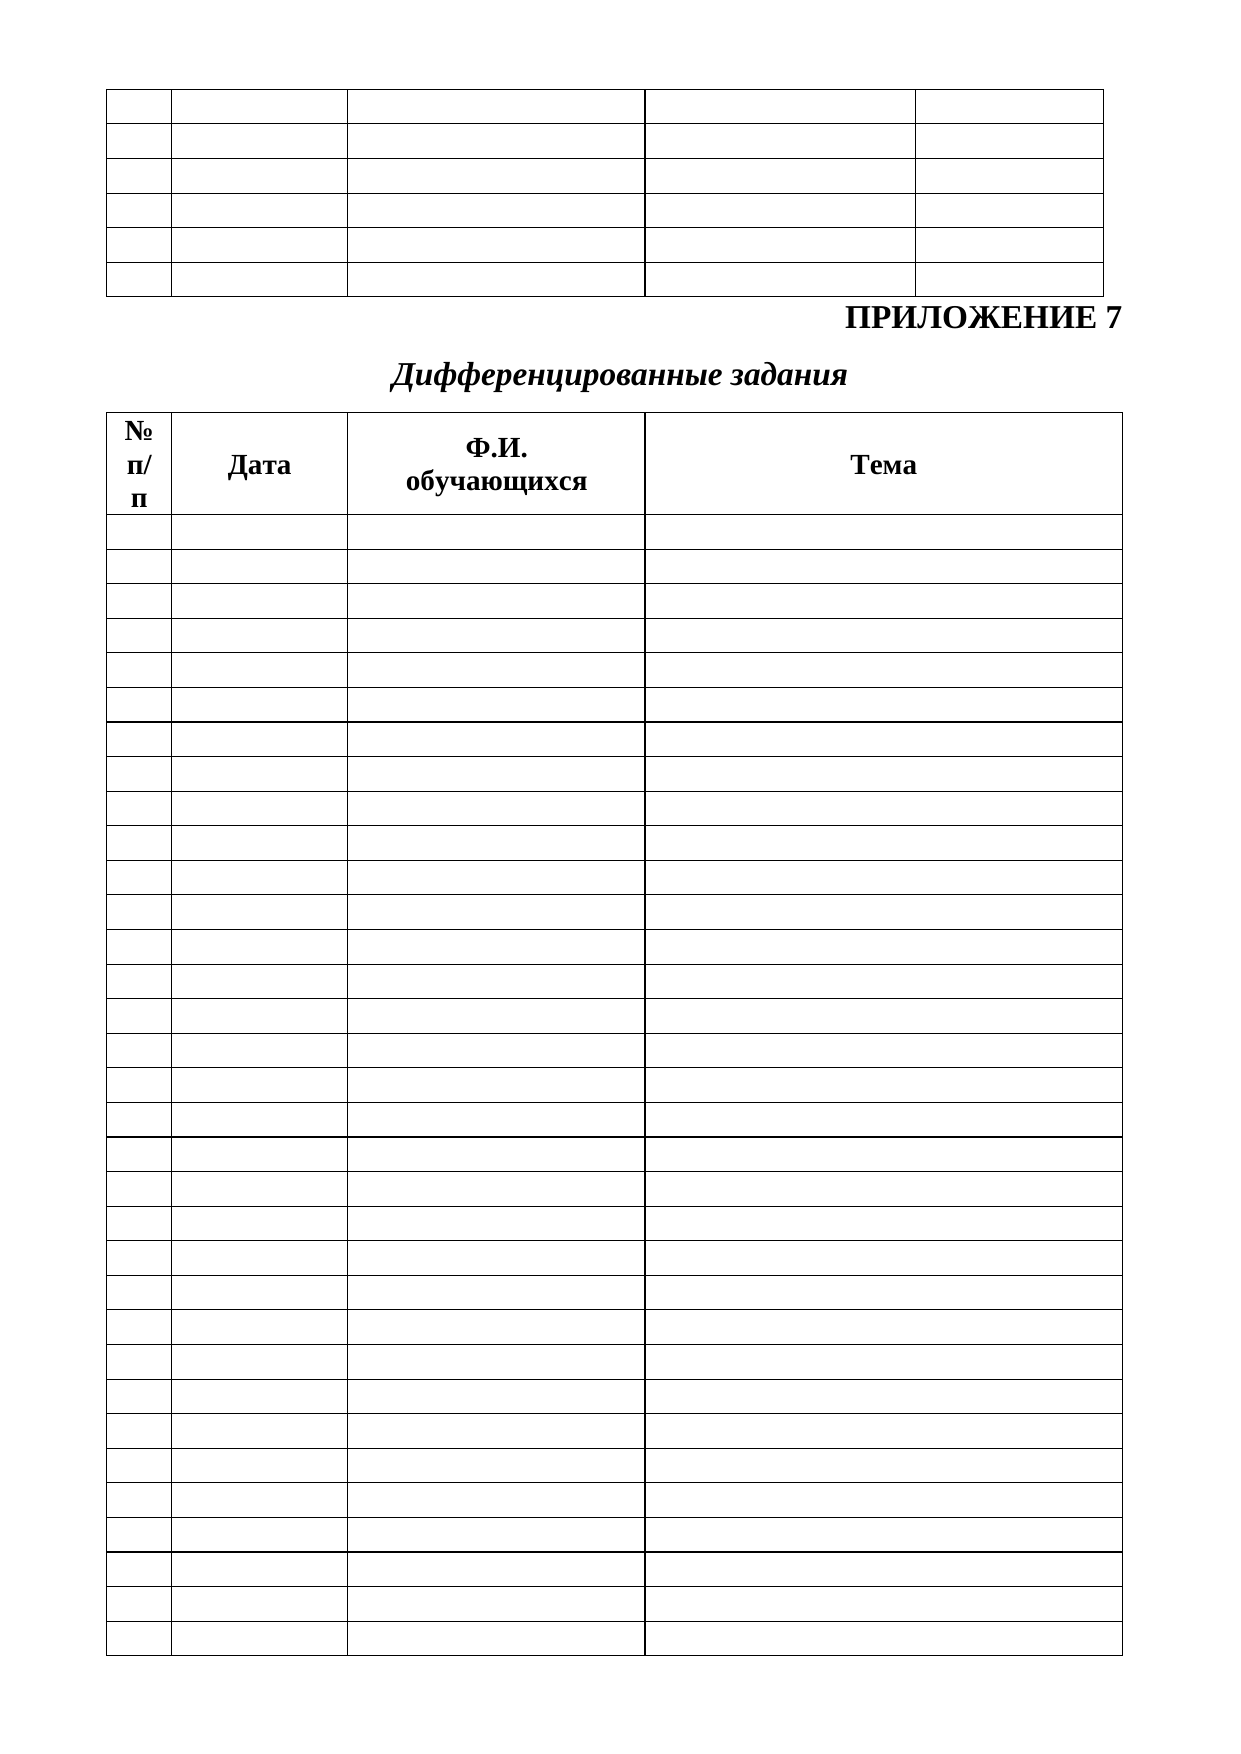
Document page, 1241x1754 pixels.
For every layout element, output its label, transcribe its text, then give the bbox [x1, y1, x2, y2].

table_cell [646, 965, 1122, 998]
table_cell [348, 90, 644, 123]
table_cell [107, 159, 171, 192]
table_cell [348, 1622, 644, 1655]
table_cell [646, 1380, 1122, 1413]
table_cell [646, 194, 915, 227]
table_cell [172, 792, 347, 825]
table_cell [348, 1172, 644, 1206]
table_cell [646, 1034, 1122, 1067]
table_cell [172, 1241, 347, 1275]
table_cell [172, 619, 347, 652]
table_cell [107, 1310, 171, 1344]
table_cell [646, 653, 1122, 687]
table_cell [172, 1587, 347, 1621]
table_cell [107, 792, 171, 825]
table_cell [348, 1276, 644, 1309]
table_cell [172, 1518, 347, 1551]
table_cell [172, 584, 347, 618]
table_cell [646, 1207, 1122, 1240]
table_cell [348, 1380, 644, 1413]
table_cell [107, 1172, 171, 1206]
table_cell [646, 1241, 1122, 1275]
table_cell [646, 228, 915, 262]
table_cell [646, 1138, 1122, 1171]
table_cell [348, 1553, 644, 1586]
table_cell [646, 1518, 1122, 1551]
table_cell [172, 159, 347, 192]
table_cell [646, 90, 915, 123]
table_cell [172, 895, 347, 929]
table_cell [646, 550, 1122, 583]
text Дифференцированные задания [118, 355, 1122, 393]
table_cell [348, 584, 644, 618]
table_cell [172, 1553, 347, 1586]
table_cell [348, 1345, 644, 1378]
table_cell [646, 1310, 1122, 1344]
table_header Дата [172, 413, 347, 514]
table_cell [646, 1622, 1122, 1655]
table_cell [107, 584, 171, 618]
table_cell [107, 1138, 171, 1171]
table_header № п/п [107, 413, 171, 514]
table_cell [646, 999, 1122, 1033]
table_cell [107, 1622, 171, 1655]
table_cell [172, 124, 347, 158]
table_cell [916, 194, 1103, 227]
table_cell [172, 723, 347, 756]
table_cell [646, 792, 1122, 825]
table_cell [107, 653, 171, 687]
table_cell [646, 1587, 1122, 1621]
table_cell [348, 965, 644, 998]
table_cell [107, 1241, 171, 1275]
table_cell [107, 1414, 171, 1448]
table_cell [348, 1518, 644, 1551]
table_cell [916, 263, 1103, 296]
table_cell [348, 124, 644, 158]
table_cell [348, 619, 644, 652]
table_cell [348, 1068, 644, 1102]
table_cell [107, 861, 171, 894]
table_cell [107, 550, 171, 583]
table_cell [172, 228, 347, 262]
table_cell [348, 826, 644, 860]
table_cell [172, 688, 347, 721]
table_cell [172, 1345, 347, 1378]
table_cell [348, 999, 644, 1033]
table_cell [172, 1276, 347, 1309]
table_cell [646, 861, 1122, 894]
table_cell [646, 1068, 1122, 1102]
table_cell [172, 965, 347, 998]
table_cell [348, 515, 644, 548]
table_cell [172, 757, 347, 791]
table_cell [348, 1207, 644, 1240]
table_cell [348, 1414, 644, 1448]
table_cell [646, 895, 1122, 929]
table_cell [107, 1449, 171, 1482]
table_cell [348, 861, 644, 894]
table_cell [172, 1103, 347, 1136]
table_cell [172, 930, 347, 963]
table_cell [107, 124, 171, 158]
table_cell [348, 1449, 644, 1482]
table_cell [646, 1345, 1122, 1378]
table_header Тема [646, 413, 1122, 514]
table_cell [107, 1034, 171, 1067]
table_cell [646, 263, 915, 296]
table_cell [107, 1345, 171, 1378]
table_cell [107, 1518, 171, 1551]
table_cell [172, 550, 347, 583]
table_cell [646, 124, 915, 158]
table_cell [172, 194, 347, 227]
table_cell [348, 1310, 644, 1344]
table_cell [348, 792, 644, 825]
table_cell [348, 550, 644, 583]
table_cell [646, 757, 1122, 791]
table_cell [172, 515, 347, 548]
table_cell [107, 1553, 171, 1586]
table_cell [107, 688, 171, 721]
table_cell [646, 515, 1122, 548]
table_cell [107, 263, 171, 296]
table_cell [172, 653, 347, 687]
table_cell [348, 1103, 644, 1136]
table_cell [646, 1553, 1122, 1586]
table_cell [348, 194, 644, 227]
table_cell [172, 999, 347, 1033]
table_cell [348, 228, 644, 262]
table_cell [172, 1483, 347, 1517]
table_cell [646, 1449, 1122, 1482]
table_cell [172, 1207, 347, 1240]
table_cell [172, 1380, 347, 1413]
table_cell [107, 619, 171, 652]
table_cell [172, 1414, 347, 1448]
table_cell [172, 1449, 347, 1482]
table_cell [916, 228, 1103, 262]
table_cell [646, 1172, 1122, 1206]
table_cell [172, 1034, 347, 1067]
table_cell [107, 999, 171, 1033]
table_cell [107, 965, 171, 998]
table_cell [646, 159, 915, 192]
table_cell [348, 1587, 644, 1621]
table_cell [646, 723, 1122, 756]
table_cell [348, 263, 644, 296]
table_cell [107, 1483, 171, 1517]
table_cell [916, 124, 1103, 158]
table_cell [646, 826, 1122, 860]
table_cell [348, 1483, 644, 1517]
table_cell [646, 688, 1122, 721]
table_cell [107, 1587, 171, 1621]
table_cell [916, 90, 1103, 123]
table_cell [107, 1276, 171, 1309]
table_cell [107, 1103, 171, 1136]
table_cell [348, 688, 644, 721]
table_cell [646, 1414, 1122, 1448]
table_cell [646, 619, 1122, 652]
table_cell [916, 159, 1103, 192]
table_cell [107, 757, 171, 791]
table_cell [107, 90, 171, 123]
table_cell [348, 653, 644, 687]
table_cell [348, 1034, 644, 1067]
text ПРИЛОЖЕНИЕ 7 [118, 297, 1122, 336]
table_cell [646, 1483, 1122, 1517]
table_cell [172, 1172, 347, 1206]
table_cell [107, 515, 171, 548]
table_cell [172, 1138, 347, 1171]
table_cell [172, 826, 347, 860]
table_cell [107, 895, 171, 929]
table_cell [172, 861, 347, 894]
table_cell [348, 895, 644, 929]
table_cell [348, 1241, 644, 1275]
table_cell [646, 584, 1122, 618]
table_cell [107, 930, 171, 963]
table_cell [172, 263, 347, 296]
table_cell [107, 723, 171, 756]
table_cell [172, 1068, 347, 1102]
table_cell [107, 826, 171, 860]
table_cell [107, 1068, 171, 1102]
table_cell [172, 90, 347, 123]
table_cell [646, 1103, 1122, 1136]
table_cell [348, 1138, 644, 1171]
table_cell [107, 1380, 171, 1413]
table_cell [107, 228, 171, 262]
table_header Ф.И. обучающихся [348, 413, 644, 514]
table_cell [348, 723, 644, 756]
table_cell [172, 1622, 347, 1655]
table_cell [107, 1207, 171, 1240]
table_cell [172, 1310, 347, 1344]
table_cell [107, 194, 171, 227]
table_cell [348, 930, 644, 963]
table_cell [646, 930, 1122, 963]
table_cell [348, 757, 644, 791]
table_cell [646, 1276, 1122, 1309]
table_cell [348, 159, 644, 192]
